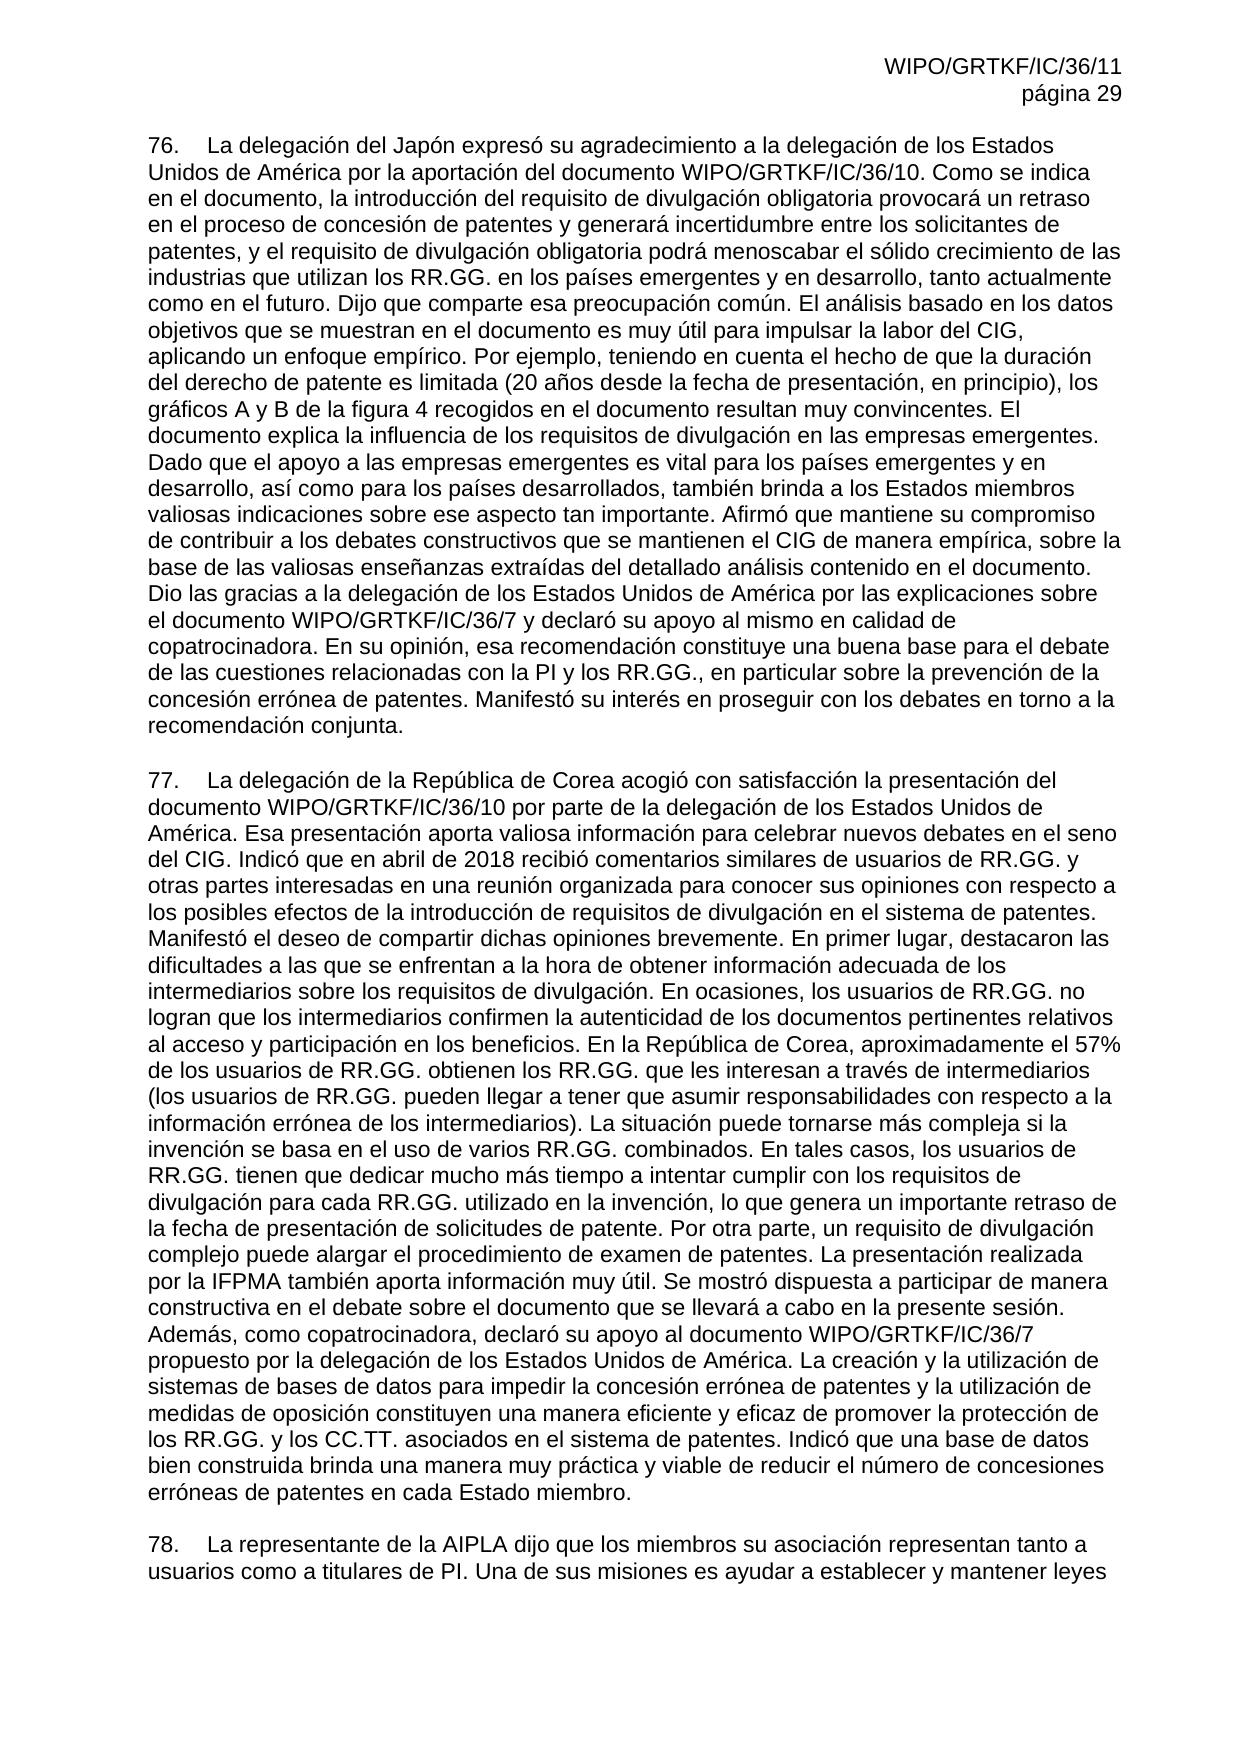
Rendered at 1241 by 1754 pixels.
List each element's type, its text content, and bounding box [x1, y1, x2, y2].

list La delegación del Japón expresó su agradecimiento a la delegación de los Estados Unidos de América por la aportación del documento WIPO/GRTKF/IC/36/10. Como se indica en el documento, la introducción del requisito de divulgación obligatoria provocará un retraso en el proceso de concesión de patentes y generará incertidumbre entre los solicitantes de patentes, y el requisito de divulgación obligatoria podrá menoscabar el sólido crecimiento de las industrias que utilizan los RR.GG. en los países emergentes y en desarrollo, tanto actualmente como en el futuro. Dijo que comparte esa preocupación común. El análisis basado en los datos objetivos que se muestran en el documento es muy útil para impulsar la labor del CIG, aplicando un enfoque empírico. Por ejemplo, teniendo en cuenta el hecho de que la duración del derecho de patente es limitada (20 años desde la fecha de presentación, en principio), los gráficos A y B de la figura 4 recogidos en el documento resultan muy convincentes. El documento explica la influencia de los requisitos de divulgación en las empresas emergentes. Dado que el apoyo a las empresas emergentes es vital para los países emergentes y en desarrollo, así como para los países desarrollados, también brinda a los Estados miembros valiosas indicaciones sobre ese aspecto tan importante. Afirmó que mantiene su compromiso de contribuir a los debates constructivos que se mantienen el CIG de manera empírica, sobre la base de las valiosas enseñanzas extraídas del detallado análisis contenido en el documento. Dio las gracias a la delegación de los Estados Unidos de América por las explicaciones sobre el documento WIPO/GRTKF/IC/36/7 y declaró su apoyo al mismo en calidad de copatrocinadora. En su opinión, esa recomendación constituye una buena base para el debate de las cuestiones relacionadas con la PI y los RR.GG., en particular sobre la prevención de la concesión errónea de patentes. Manifestó su interés en proseguir con los debates en torno a la recomendación conjunta. [148, 132, 1122, 738]
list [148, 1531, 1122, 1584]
list La delegación de la República de Corea acogió con satisfacción la presentación del documento WIPO/GRTKF/IC/36/10 por parte de la delegación de los Estados Unidos de América. Esa presentación aporta valiosa información para celebrar nuevos debates en el seno del CIG. Indicó que en abril de 2018 recibió comentarios similares de usuarios de RR.GG. y otras partes interesadas en una reunión organizada para conocer sus opiniones con respecto a los posibles efectos de la introducción de requisitos de divulgación en el sistema de patentes. Manifestó el deseo de compartir dichas opiniones brevemente. En primer lugar, destacaron las dificultades a las que se enfrentan a la hora de obtener información adecuada de los intermediarios sobre los requisitos de divulgación. En ocasiones, los usuarios de RR.GG. no logran que los intermediarios confirmen la autenticidad de los documentos pertinentes relativos al acceso y participación en los beneficios. En la República de Corea, aproximadamente el 57% de los usuarios de RR.GG. obtienen los RR.GG. que les interesan a través de intermediarios (los usuarios de RR.GG. pueden llegar a tener que asumir responsabilidades con respecto a la información errónea de los intermediarios). La situación puede tornarse más compleja si la invención se basa en el uso de varios RR.GG. combinados. En tales casos, los usuarios de RR.GG. tienen que dedicar mucho más tiempo a intentar cumplir con los requisitos de divulgación para cada RR.GG. utilizado en la invención, lo que genera un importante retraso de la fecha de presentación de solicitudes de patente. Por otra parte, un requisito de divulgación complejo puede alargar el procedimiento de examen de patentes. La presentación realizada por la IFPMA también aporta información muy útil. Se mostró dispuesta a participar de manera constructiva en el debate sobre el documento que se llevará a cabo en la presente sesión. Además, como copatrocinadora, declaró su apoyo al documento WIPO/GRTKF/IC/36/7 propuesto por la delegación de los Estados Unidos de América. La creación y la utilización de sistemas de bases de datos para impedir la concesión errónea de patentes y la utilización de medidas de oposición constituyen una manera eficiente y eficaz de promover la protección de los RR.GG. y los CC.TT. asociados en el sistema de patentes. Indicó que una base de datos bien construida brinda una manera muy práctica y viable de reducir el número de concesiones erróneas de patentes en cada Estado miembro. [148, 767, 1122, 1505]
